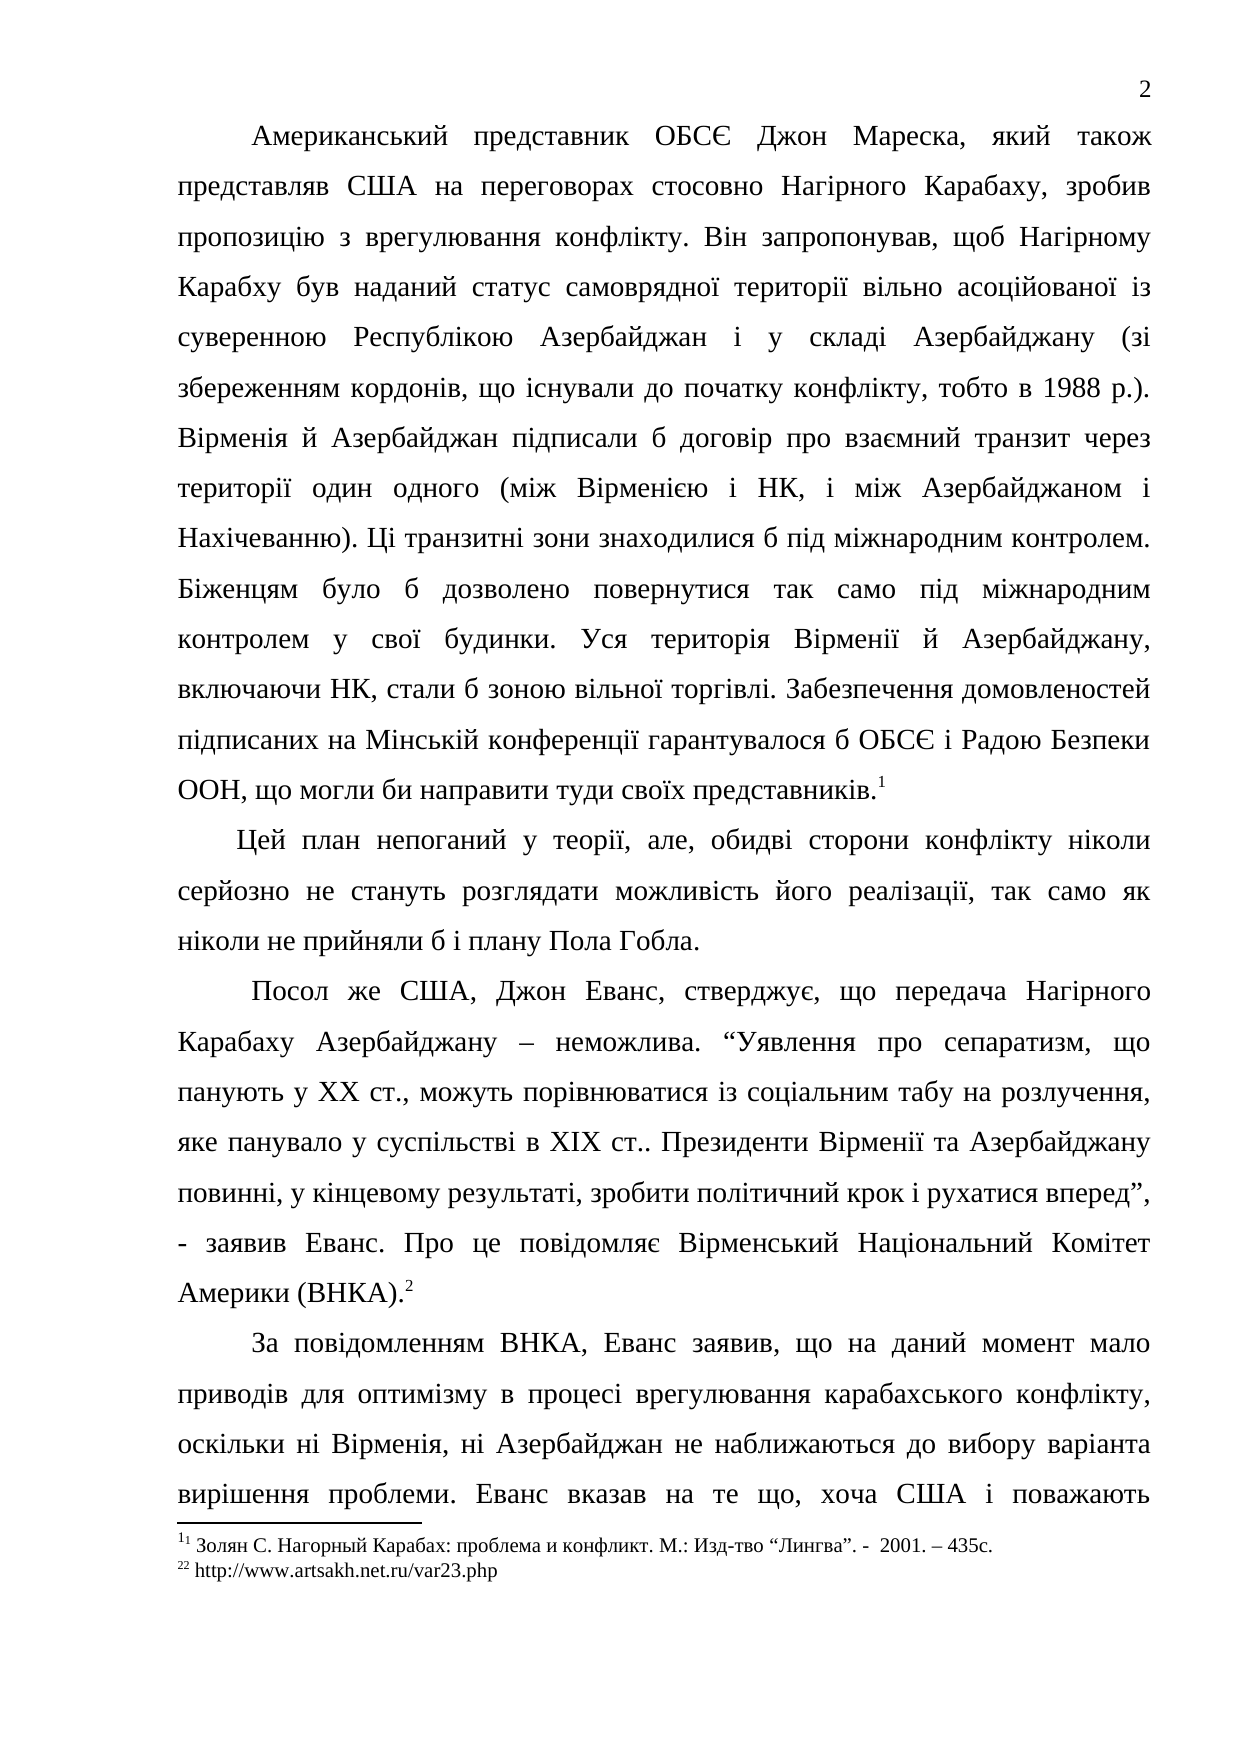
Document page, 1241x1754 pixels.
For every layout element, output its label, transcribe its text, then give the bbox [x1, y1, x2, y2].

text Посол же США, Джон Еванс, стверджує, що передача Нагірного Карабаху Азербайджану – неможлива. “Уявлення про сепаратизм, що панують у ХХ ст., можуть порівнюватися із соціальним табу на розлучення, яке панувало у суспільстві в ХІХ ст.. Президенти Вірменії та Азербайджану повинні, у кінцевому результаті, зробити політичний крок і рухатися вперед”, - заявив Еванс. Про це повідомляє Вірменський Національний Комітет Америки (ВНКА).2 [177, 973, 1152, 1309]
text Американський представник ОБСЄ Джон Мареска, який також представляв США на переговорах стосовно Нагірного Карабаху, зробив пропозицію з врегулювання конфлікту. Він запропонував, щоб Нагірному Карабху був наданий статус самоврядної території вільно асоційованої із суверенною Республікою Азербайджан і у складі Азербайджану (зі збереженням кордонів, що існували до початку конфлікту, тобто в 1988 р.). Вірменія й Азербайджан підписали б договір про взаємний транзит через території один одного (між Вірменією і НК, і між Азербайджаном і Нахічеванню). Ці транзитні зони знаходилися б під міжнародним контролем. Біженцям було б дозволено повернутися так само під міжнародним контролем у свої будинки. Уся територія Вірменії й Азербайджану, включаючи НК, стали б зоною вільної торгівлі. Забезпечення домовленостей підписаних на Мінській конференції гарантувалося б ОБСЄ і Радою Безпеки ООН, що могли би направити туди своїх представників.1 [177, 118, 1152, 806]
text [177, 1326, 1152, 1510]
text Цей план непоганий у теорії, але, обидві сторони конфлікту ніколи серйозно не стануть розглядати можливість його реалізації, так само як ніколи не прийняли б і плану Пола Гобла. [177, 822, 1152, 957]
